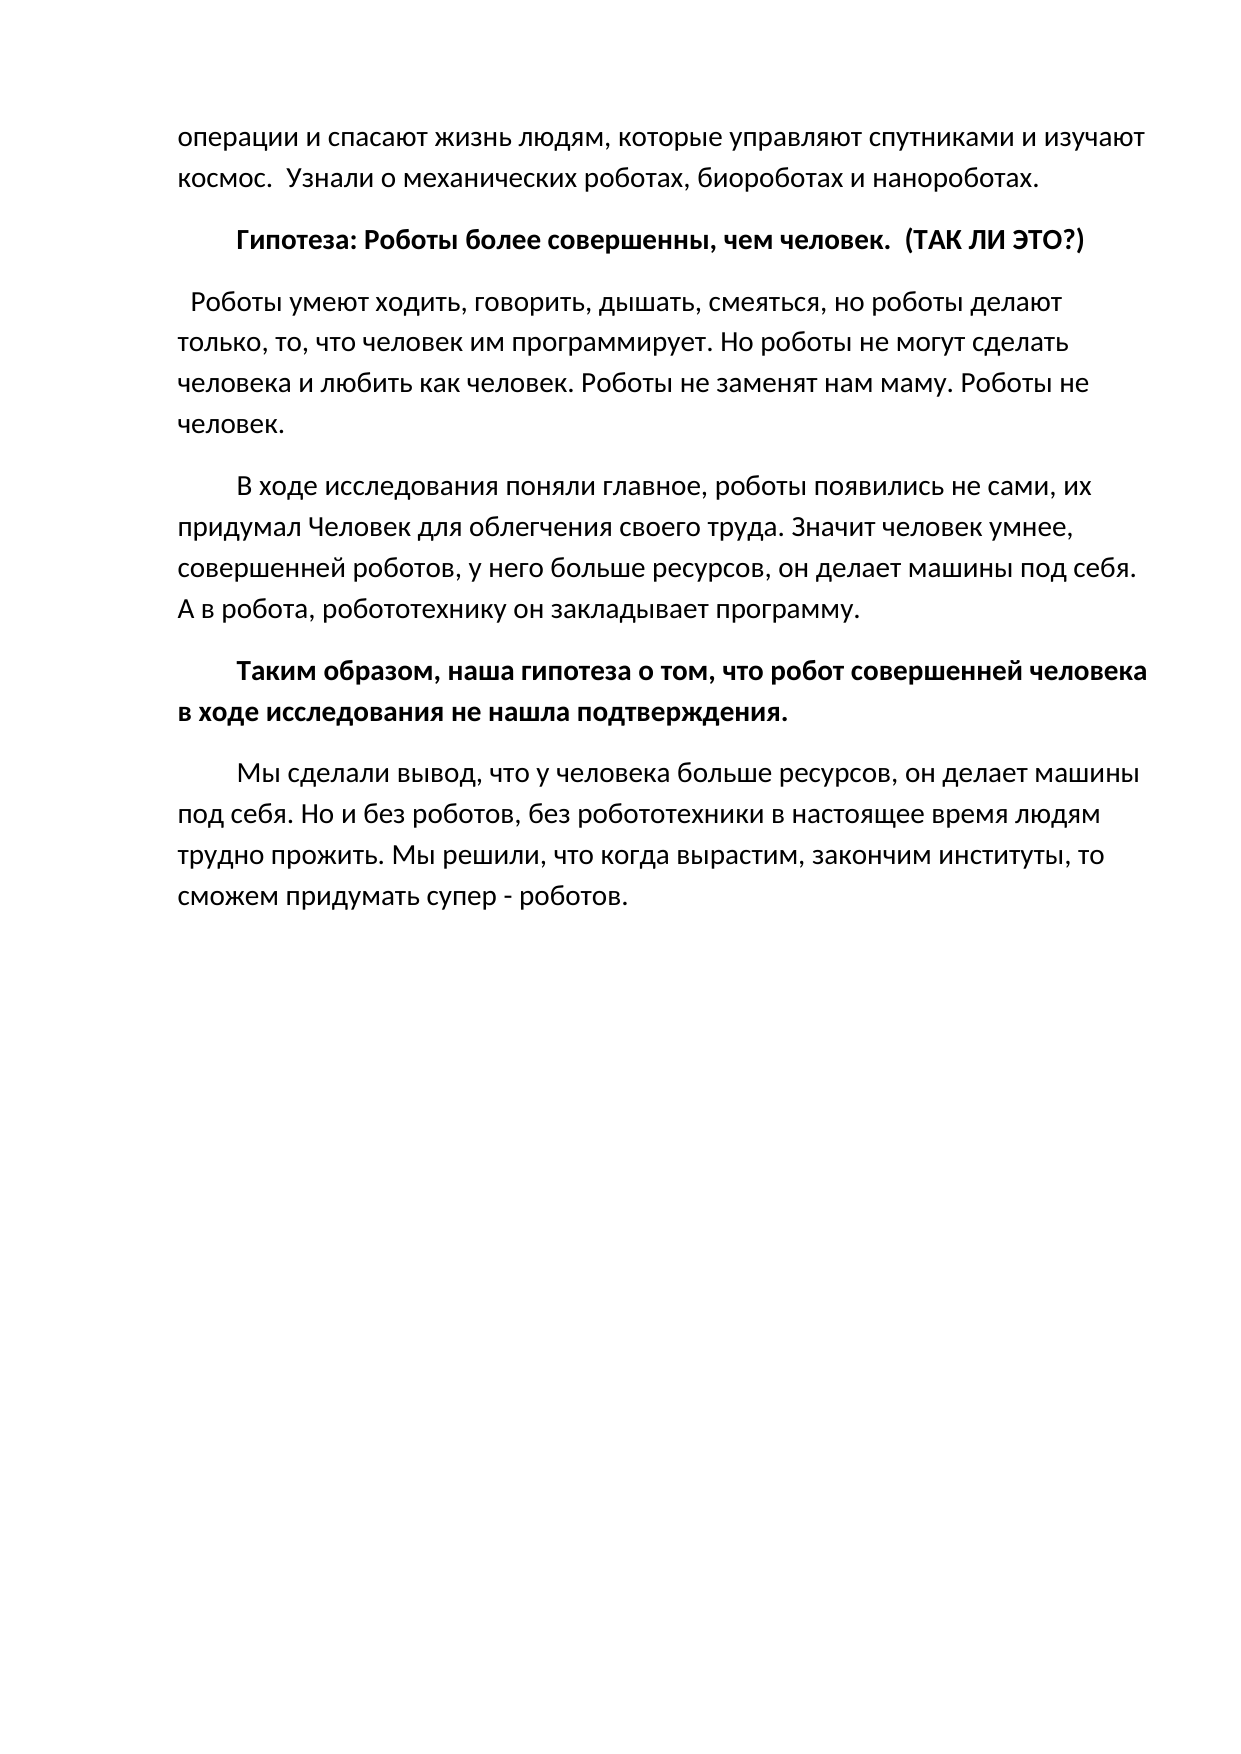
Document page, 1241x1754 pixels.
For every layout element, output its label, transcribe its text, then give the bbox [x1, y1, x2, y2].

text В ходе исследования поняли главное, роботы появились не сами, их придумал Человек для облегчения своего труда. Значит человек умнее, совершенней роботов, у него больше ресурсов, он делает машины под себя. А в робота, робототехнику он закладывает программу. [177, 467, 1152, 626]
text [177, 118, 1152, 195]
text Мы сделали вывод, что у человека больше ресурсов, он делает машины под себя. Но и без роботов, без робототехники в настоящее время людям трудно прожить. Мы решили, что когда вырастим, закончим институты, то сможем придумать супер - роботов. [177, 754, 1152, 913]
text Таким образом, наша гипотеза о том, что робот совершенней человека в ходе исследования не нашла подтверждения. [177, 652, 1152, 728]
text Роботы умеют ходить, говорить, дышать, смеяться, но роботы делают только, то, что человек им программирует. Но роботы не могут сделать человека и любить как человек. Роботы не заменят нам маму. Роботы не человек. [177, 283, 1152, 441]
text Гипотеза: Роботы более совершенны, чем человек. (ТАК ЛИ ЭТО?) [177, 221, 1152, 256]
